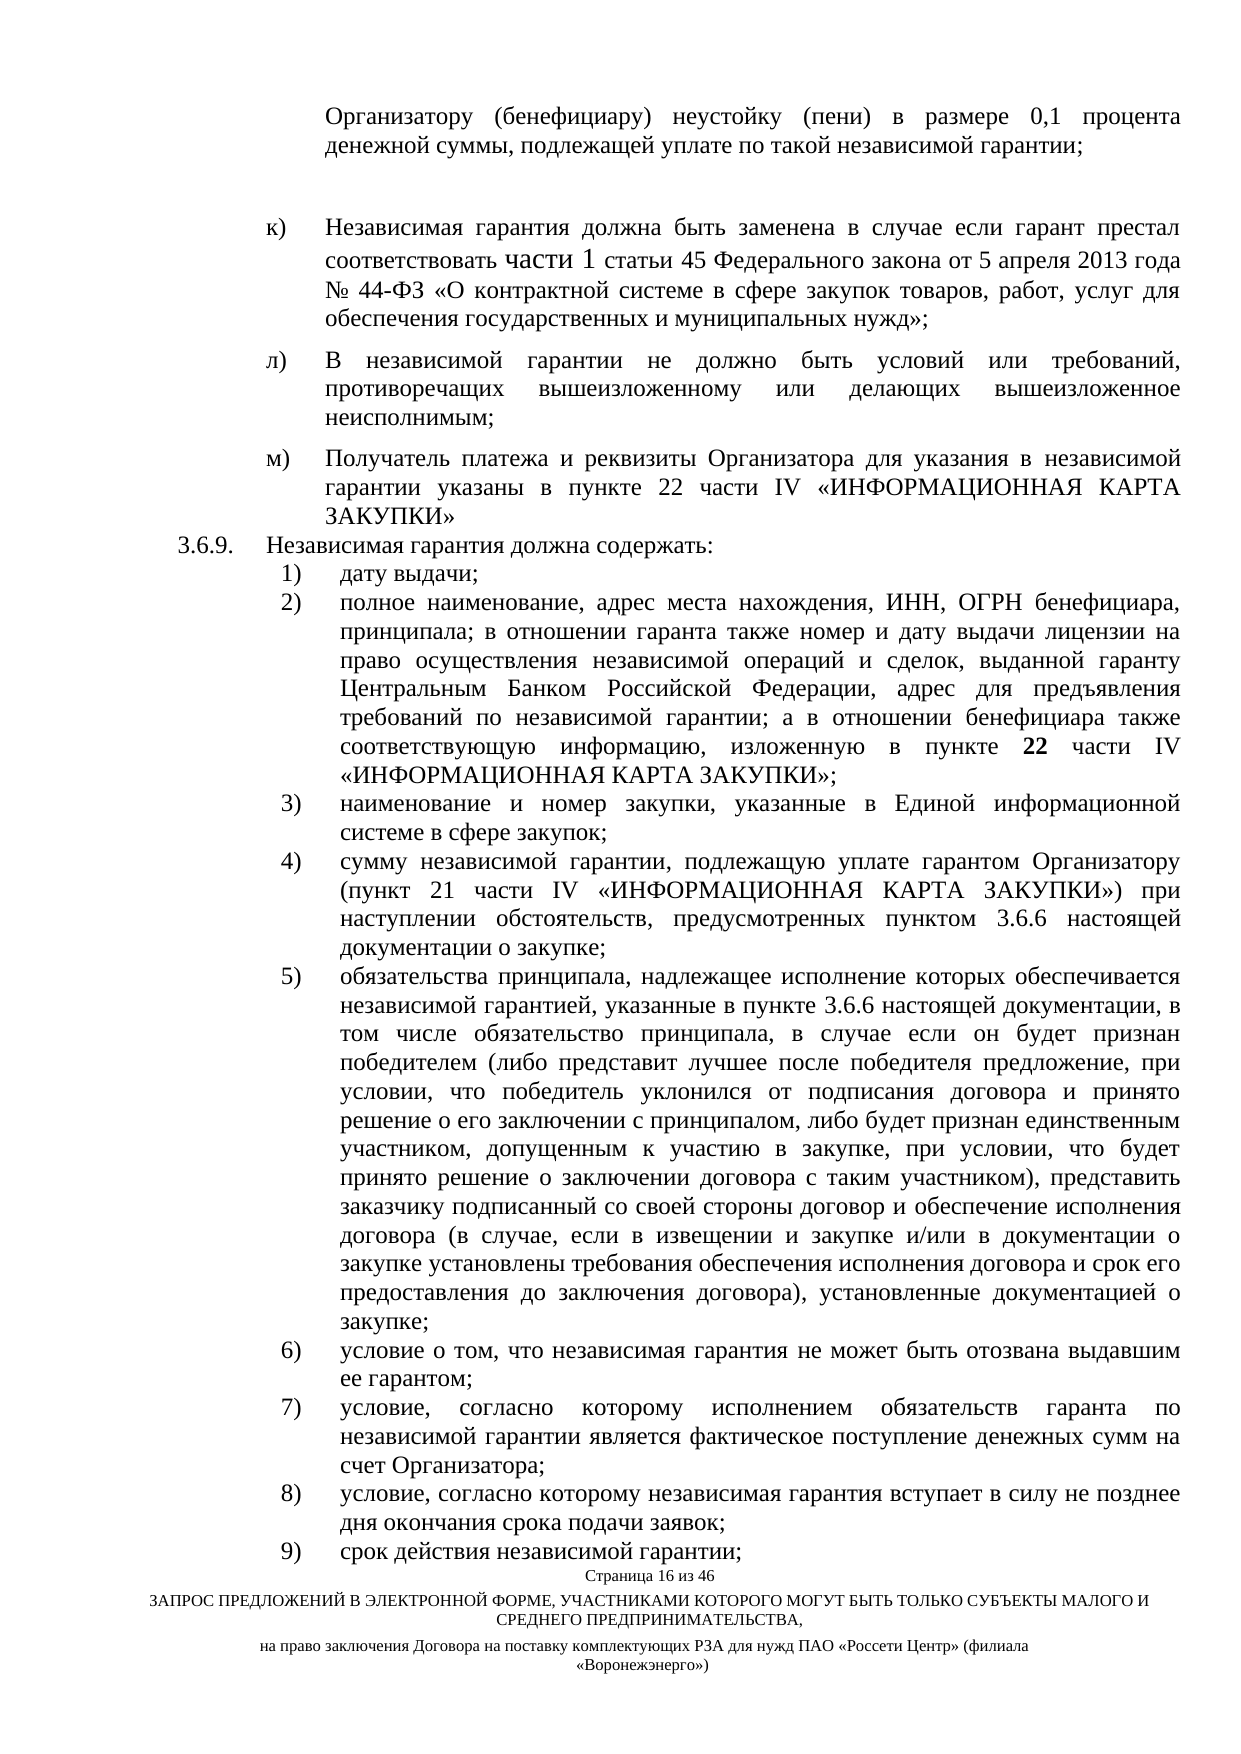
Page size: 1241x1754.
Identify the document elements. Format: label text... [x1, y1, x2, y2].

list В независимой гарантии не должно быть условий или требований, противоречащих вышеизложенному или делающих вышеизложенное неисполнимым; [266, 345, 1181, 431]
list условие о том, что независимая гарантия не может быть отозвана выдавшим ее гарантом; [281, 1335, 1181, 1392]
list срок действия независимой гарантии; [281, 1536, 1181, 1565]
list Независимая гарантия должна быть заменена в случае если гарант престал соответствовать части 1 статьи 45 Федерального закона от 5 апреля 2013 года № 44-ФЗ «О контрактной системе в сфере закупок товаров, работ, услуг для обеспечения государственных и муниципальных нужд»; [266, 212, 1181, 332]
list обязательства принципала, надлежащее исполнение которых обеспечивается независимой гарантией, указанные в пункте 3.6.6 настоящей документации, в том числе обязательство принципала, в случае если он будет признан победителем (либо представит лучшее после победителя предложение, при условии, что победитель уклонился от подписания договора и принято решение о его заключении с принципалом, либо будет признан единственным участником, допущенным к участию в закупке, при условии, что будет принято решение о заключении договора с таким участником), представить заказчику подписанный со своей стороны договор и обеспечение исполнения договора (в случае, если в извещении и закупке и/или в документации о закупке установлены требования обеспечения исполнения договора и срок его предоставления до заключения договора), установленные документацией о закупке; [281, 961, 1181, 1335]
list дату выдачи; [281, 558, 1181, 587]
list Получатель платежа и реквизиты Организатора для указания в независимой гарантии указаны в пункте 22 части IV «ИНФОРМАЦИОННАЯ КАРТА ЗАКУПКИ» [266, 443, 1181, 530]
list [266, 101, 1181, 159]
list условие, согласно которому независимая гарантия вступает в силу не позднее дня окончания срока подачи заявок; [281, 1478, 1181, 1536]
subtitle Независимая гарантия должна содержать: [118, 530, 1181, 558]
list наименование и номер закупки, указанные в Единой информационной системе в сфере закупок; [281, 788, 1181, 846]
list сумму независимой гарантии, подлежащую уплате гарантом Организатору (пункт 21 части IV «ИНФОРМАЦИОННАЯ КАРТА ЗАКУПКИ») при наступлении обстоятельств, предусмотренных пунктом 3.6.6 настоящей документации о закупке; [281, 846, 1181, 961]
list условие, согласно которому исполнением обязательств гаранта по независимой гарантии является фактическое поступление денежных сумм на счет Организатора; [281, 1392, 1181, 1478]
list полное наименование, адрес места нахождения, ИНН, ОГРН бенефициара, принципала; в отношении гаранта также номер и дату выдачи лицензии на право осуществления независимой операций и сделок, выданной гаранту Центральным Банком Российской Федерации, адрес для предъявления требований по независимой гарантии; а в отношении бенефициара также соответствующую информацию, изложенную в пункте 22 части IV «ИНФОРМАЦИОННАЯ КАРТА ЗАКУПКИ»; [281, 587, 1181, 788]
